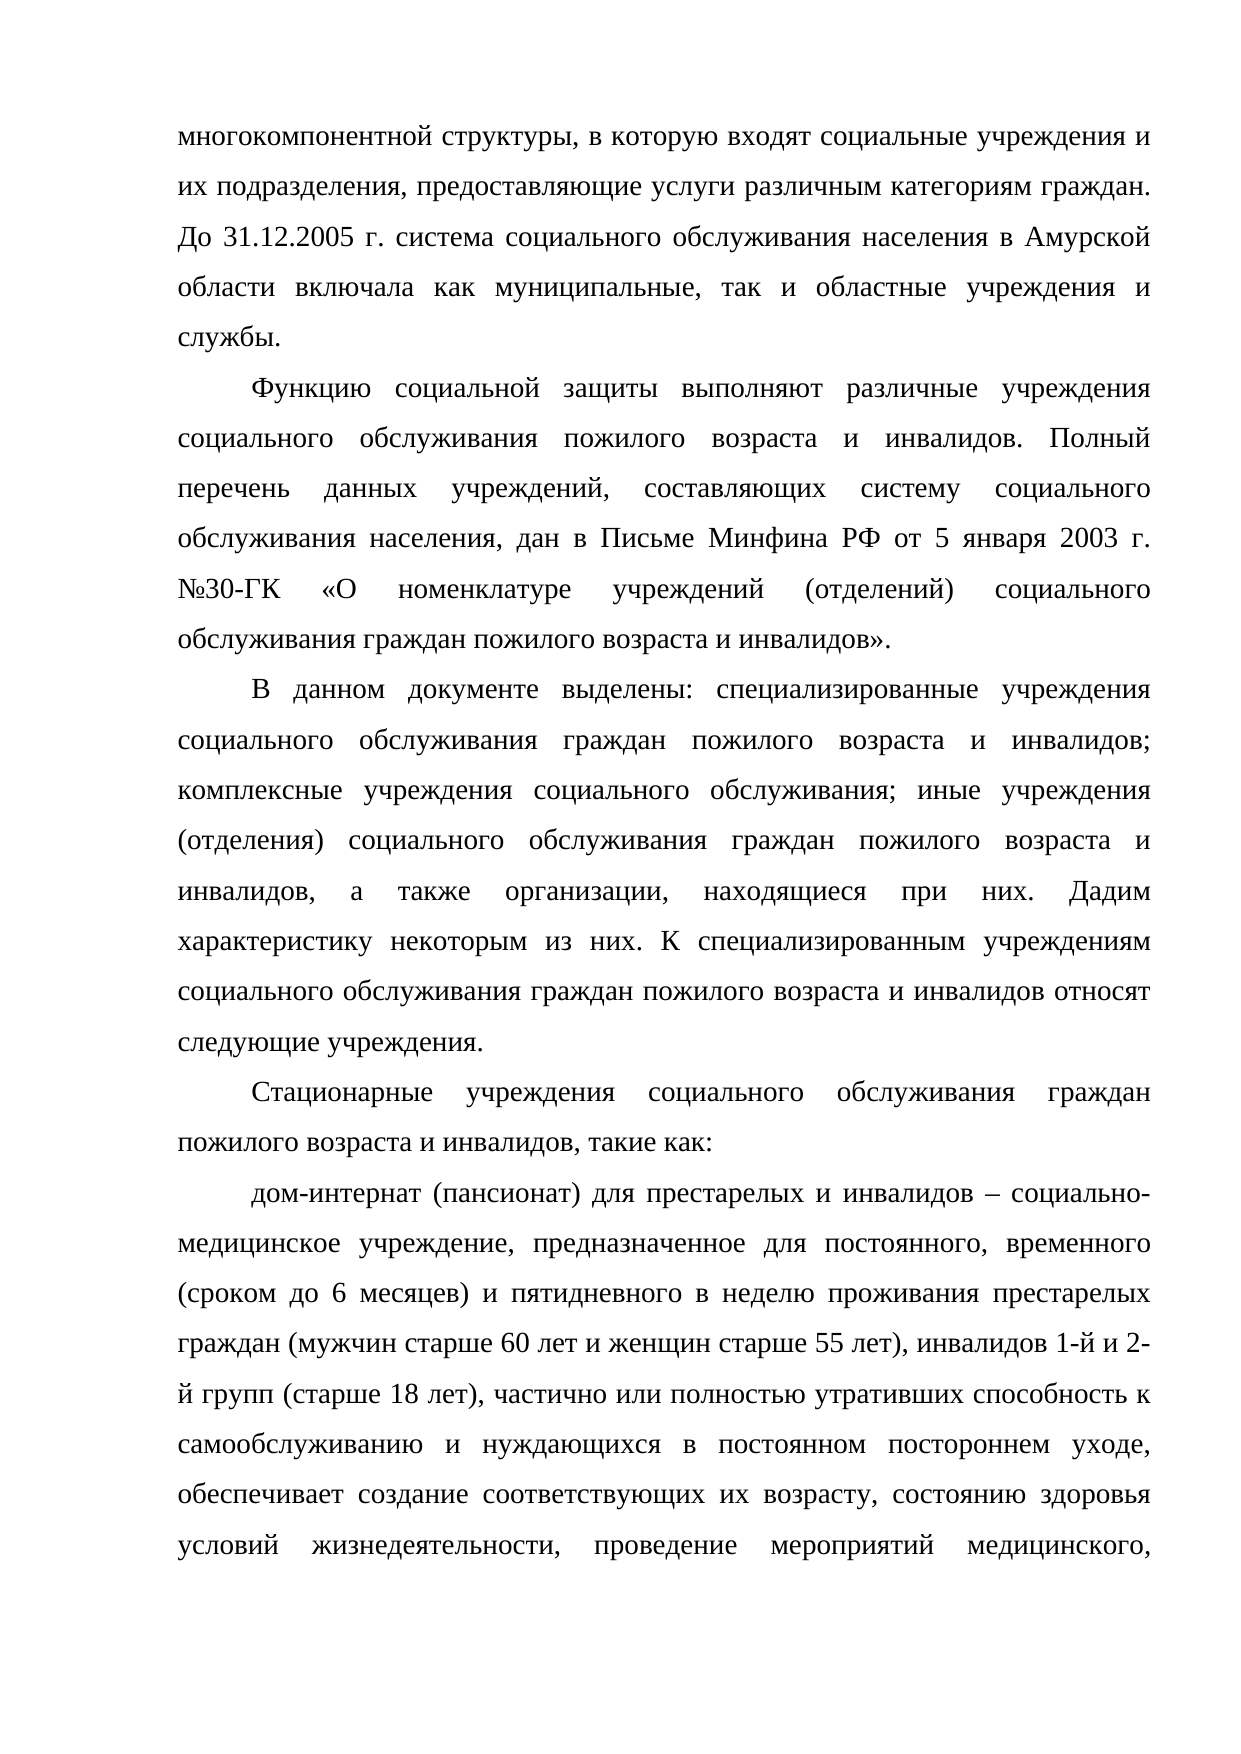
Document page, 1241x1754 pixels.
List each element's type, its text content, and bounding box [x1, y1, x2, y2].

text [177, 118, 1152, 353]
text Стационарные учреждения социального обслуживания граждан пожилого возраста и инвалидов, такие как: [177, 1074, 1152, 1158]
text Функцию социальной защиты выполняют различные учреждения социального обслуживания пожилого возраста и инвалидов. Полный перечень данных учреждений, составляющих систему социального обслуживания населения, дан в Письме Минфина РФ от 5 января 2003 г. №30-ГК «О номенклатуре учреждений (отделений) социального обслуживания граждан пожилого возраста и инвалидов». [177, 370, 1152, 655]
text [177, 1175, 1152, 1560]
text В данном документе выделены: специализированные учреждения социального обслуживания граждан пожилого возраста и инвалидов; комплексные учреждения социального обслуживания; иные учреждения (отделения) социального обслуживания граждан пожилого возраста и инвалидов, а также организации, находящиеся при них. Дадим характеристику некоторым из них. К специализированным учреждениям социального обслуживания граждан пожилого возраста и инвалидов относят следующие учреждения. [177, 672, 1152, 1057]
